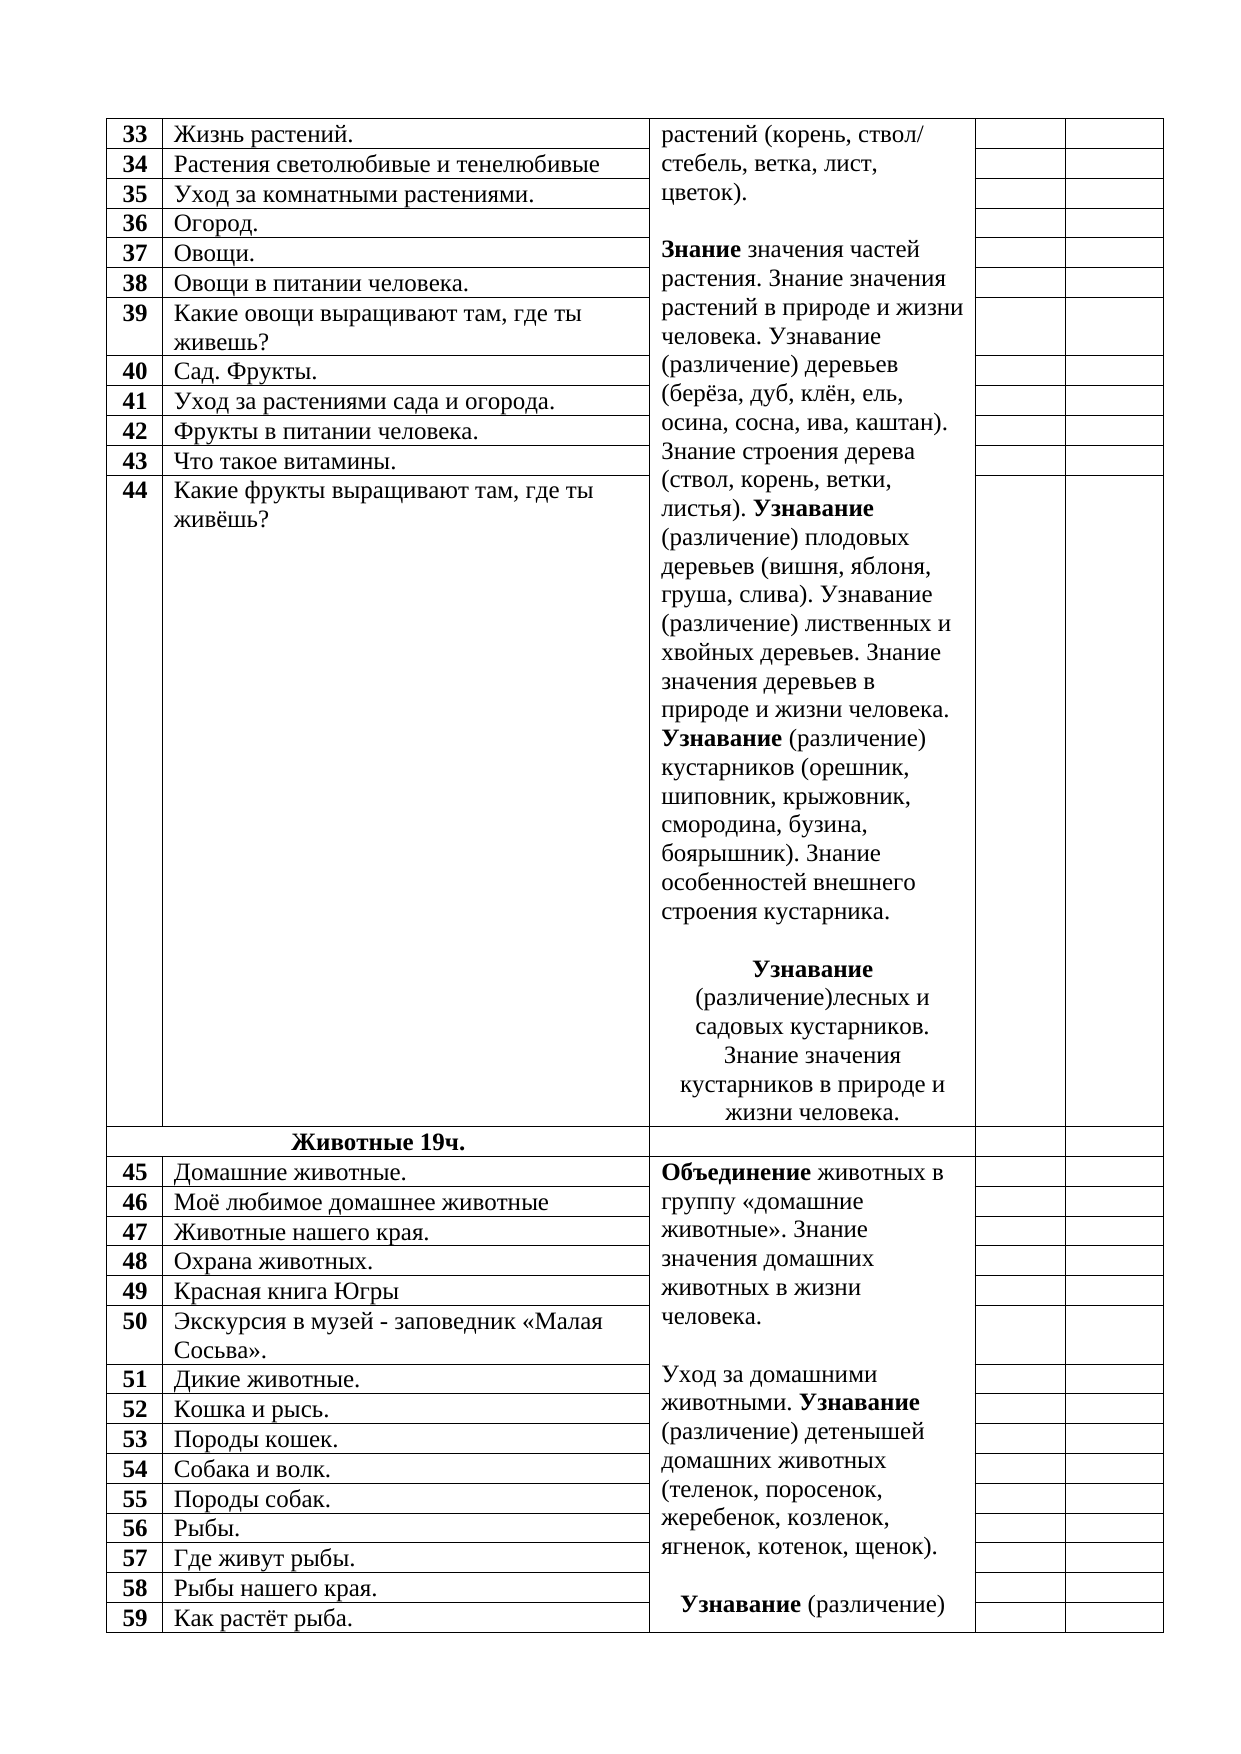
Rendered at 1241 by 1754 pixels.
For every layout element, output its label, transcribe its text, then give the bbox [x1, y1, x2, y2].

table_cell Уход за растениями сада и огорода. [163, 386, 649, 415]
table_cell [976, 1603, 1065, 1632]
table_cell [976, 1365, 1065, 1393]
table_cell 34 [107, 149, 162, 178]
table_cell 59 [107, 1603, 162, 1632]
table_cell [1066, 119, 1163, 148]
table_cell 38 [107, 268, 162, 297]
table_cell Животные нашего края. [163, 1217, 649, 1245]
table_cell Дикие животные. [163, 1365, 649, 1393]
table_cell 39 [107, 298, 162, 355]
table_cell Сад. Фрукты. [163, 356, 649, 385]
table_cell Породы собак. [163, 1484, 649, 1512]
table_cell [976, 1454, 1065, 1483]
table_cell Охрана животных. [163, 1246, 649, 1275]
table_cell [976, 1157, 1065, 1186]
table_cell Рыбы нашего края. [163, 1573, 649, 1602]
table_cell [1066, 209, 1163, 237]
table_cell [976, 1424, 1065, 1453]
table_cell [976, 1246, 1065, 1275]
table_cell Красная книга Югры [163, 1276, 649, 1305]
table_cell 50 [107, 1306, 162, 1363]
table_cell [1066, 1454, 1163, 1483]
table_cell [976, 1127, 1065, 1156]
table_cell Моё любимое домашнее животные [163, 1187, 649, 1216]
table_cell Домашние животные. [163, 1157, 649, 1186]
table_cell [976, 1276, 1065, 1305]
table_cell 47 [107, 1217, 162, 1245]
table_cell [976, 268, 1065, 297]
table_cell [1066, 179, 1163, 207]
table_cell Объединение животных в группу «домашние животные». Знание значения домашних животных в жизни человека. Уход за домашними животными. Узнавание (различение) детенышей домашних животных (теленок, поросенок, жеребенок, козленок, ягненок, котенок, щенок). Узнавание (различение) диких животных (лиса, заяц, волк, медведь, лось, белка, еж, кабан, тигр). Знание питания диких животных. Знание способов передвижения диких животных. Объединение диких животных в группу «дикие животные». Знание значения диких животных в жизни человека. Узнавание (различение) детенышей диких животных (волчонок, лисенок, медвежонок, зайчонок, бельчонок, ежонок). [650, 1157, 975, 1632]
table_cell 41 [107, 386, 162, 415]
table_cell Жизнь растений. [163, 119, 649, 148]
table_cell [976, 1187, 1065, 1216]
table_cell [1066, 149, 1163, 178]
table_cell [1066, 268, 1163, 297]
table_cell [976, 179, 1065, 207]
table_cell Рыбы. [163, 1514, 649, 1542]
table_cell Овощи. [163, 238, 649, 267]
table_cell 33 [107, 119, 162, 148]
table_cell [976, 119, 1065, 148]
table_cell [976, 1306, 1065, 1363]
table_cell 57 [107, 1543, 162, 1572]
table_cell Уход за комнатными растениями. [163, 179, 649, 207]
table_cell [976, 1394, 1065, 1423]
table_cell [1066, 1127, 1163, 1156]
table_cell Породы кошек. [163, 1424, 649, 1453]
table_cell 52 [107, 1394, 162, 1423]
table_cell [1066, 1573, 1163, 1602]
table_cell [1066, 1276, 1163, 1305]
table_cell [976, 298, 1065, 355]
table_cell [1066, 1246, 1163, 1275]
table_cell Собака и волк. [163, 1454, 649, 1483]
table_cell [1066, 1603, 1163, 1632]
table_cell Что такое витамины. [163, 446, 649, 474]
table_cell 54 [107, 1454, 162, 1483]
table_cell 49 [107, 1276, 162, 1305]
table_cell Экскурсия в музей - заповедник «Малая Сосьва». [163, 1306, 649, 1363]
table_cell [976, 476, 1065, 1126]
table_cell [976, 1573, 1065, 1602]
table_cell [1066, 416, 1163, 445]
table_cell 48 [107, 1246, 162, 1275]
table_cell [1066, 1514, 1163, 1542]
table_cell [1066, 356, 1163, 385]
table_cell Животные 19ч. [107, 1127, 649, 1156]
table_cell 44 [107, 476, 162, 1126]
table_cell [1066, 1394, 1163, 1423]
table_cell [1066, 476, 1163, 1126]
table_cell [1066, 1484, 1163, 1512]
table_cell [1066, 446, 1163, 474]
table_cell [1066, 1543, 1163, 1572]
table_cell 37 [107, 238, 162, 267]
table_cell 43 [107, 446, 162, 474]
table_cell [976, 1484, 1065, 1512]
table_cell [976, 1543, 1065, 1572]
table_cell [650, 1127, 975, 1156]
table_cell [1066, 1187, 1163, 1216]
table_cell 45 [107, 1157, 162, 1186]
table_cell [1066, 1157, 1163, 1186]
table_cell Как растёт рыба. [163, 1603, 649, 1632]
table_cell 55 [107, 1484, 162, 1512]
table_cell [1066, 238, 1163, 267]
table_cell [976, 386, 1065, 415]
table_cell 40 [107, 356, 162, 385]
table_cell [976, 446, 1065, 474]
table_cell 56 [107, 1514, 162, 1542]
table_cell [1066, 1217, 1163, 1245]
table_cell [976, 238, 1065, 267]
table_cell Овощи в питании человека. [163, 268, 649, 297]
table_cell Огород. [163, 209, 649, 237]
table_cell Какие овощи выращивают там, где ты живешь? [163, 298, 649, 355]
table_cell Растения светолюбивые и тенелюбивые [163, 149, 649, 178]
table_cell 35 [107, 179, 162, 207]
table_cell [1066, 1306, 1163, 1363]
table_cell [976, 356, 1065, 385]
table_cell [976, 1217, 1065, 1245]
table_cell 53 [107, 1424, 162, 1453]
table_cell [1066, 1424, 1163, 1453]
table_cell 46 [107, 1187, 162, 1216]
table_cell 51 [107, 1365, 162, 1393]
table_cell 42 [107, 416, 162, 445]
table_cell 36 [107, 209, 162, 237]
table_cell [1066, 1365, 1163, 1393]
table_cell Фрукты в питании человека. [163, 416, 649, 445]
table_cell [1066, 298, 1163, 355]
table_cell Какие фрукты выращивают там, где ты живёшь? [163, 476, 649, 1126]
table_cell [976, 1514, 1065, 1542]
table_cell [976, 416, 1065, 445]
table_cell [976, 149, 1065, 178]
table_cell Кошка и рысь. [163, 1394, 649, 1423]
table_cell [976, 209, 1065, 237]
table_cell 58 [107, 1573, 162, 1602]
table_cell [1066, 386, 1163, 415]
table_cell Где живут рыбы. [163, 1543, 649, 1572]
